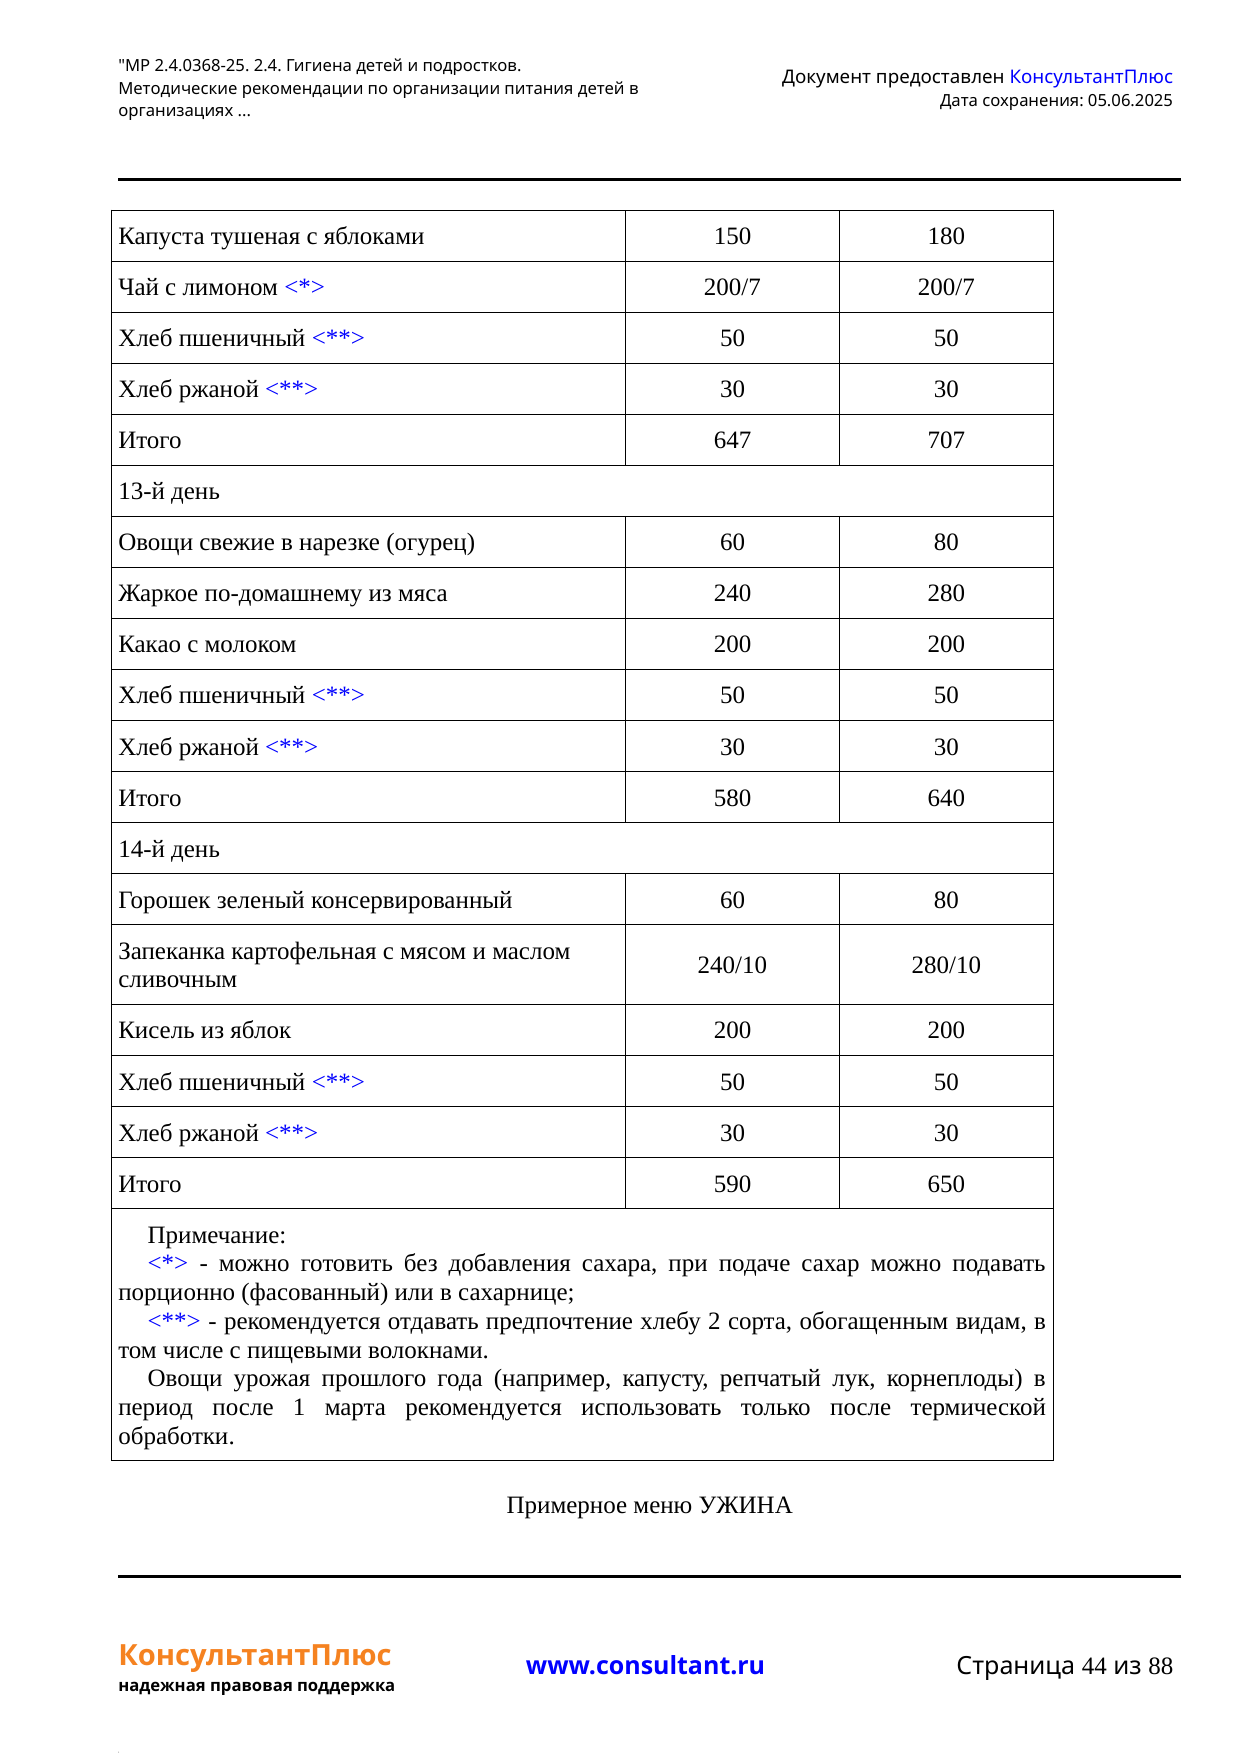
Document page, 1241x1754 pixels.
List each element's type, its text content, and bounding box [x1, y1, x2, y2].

table_cell Итого [112, 415, 625, 465]
table_cell Капуста тушеная с яблоками [112, 211, 625, 261]
table_cell Хлеб пшеничный <**> [112, 670, 625, 720]
table_cell 580 [626, 772, 839, 822]
table_cell Примечание: <*> - можно готовить без добавления сахара, при подаче сахар можно подавать порционно (фасованный) или в сахарнице; <**> - рекомендуется отдавать предпочтение хлебу 2 сорта, обогащенным видам, в том числе с пищевыми волокнами. Овощи урожая прошлого года (например, капусту, репчатый лук, корнеплоды) в период после 1 марта рекомендуется использовать только после термической обработки. [112, 1209, 1053, 1460]
table_cell Чай с лимоном <*> [112, 262, 625, 312]
table_cell Итого [112, 1158, 625, 1208]
table_cell 50 [840, 1056, 1053, 1106]
table_cell 80 [840, 874, 1053, 924]
table_cell Кисель из яблок [112, 1005, 625, 1055]
table_cell 80 [840, 517, 1053, 567]
table_cell Какао с молоком [112, 619, 625, 669]
table_cell 13-й день [112, 466, 1053, 516]
table_cell Запеканка картофельная с мясом и маслом сливочным [112, 925, 625, 1004]
table_cell Хлеб ржаной <**> [112, 1107, 625, 1157]
table_cell 647 [626, 415, 839, 465]
table_cell 50 [840, 670, 1053, 720]
table_cell 30 [840, 1107, 1053, 1157]
table_cell Хлеб пшеничный <**> [112, 1056, 625, 1106]
table_cell 590 [626, 1158, 839, 1208]
table_cell 180 [840, 211, 1053, 261]
table_cell Жаркое по-домашнему из мяса [112, 568, 625, 618]
table_cell 650 [840, 1158, 1053, 1208]
table_cell 50 [626, 313, 839, 363]
table_cell 60 [626, 517, 839, 567]
table_cell 200 [626, 1005, 839, 1055]
table_cell 200 [840, 1005, 1053, 1055]
table_cell Хлеб ржаной <**> [112, 364, 625, 414]
table_cell 200/7 [626, 262, 839, 312]
table_cell Овощи свежие в нарезке (огурец) [112, 517, 625, 567]
table_cell 280/10 [840, 925, 1053, 1004]
table_cell 150 [626, 211, 839, 261]
table_cell 240/10 [626, 925, 839, 1004]
table_cell Хлеб ржаной <**> [112, 721, 625, 771]
table_cell 30 [626, 1107, 839, 1157]
table_cell 280 [840, 568, 1053, 618]
table_cell 30 [626, 364, 839, 414]
table_cell 200/7 [840, 262, 1053, 312]
table_cell 200 [840, 619, 1053, 669]
table_cell Хлеб пшеничный <**> [112, 313, 625, 363]
table_cell 30 [840, 721, 1053, 771]
table_cell 60 [626, 874, 839, 924]
table_cell 707 [840, 415, 1053, 465]
table_cell 30 [626, 721, 839, 771]
table_cell 30 [840, 364, 1053, 414]
table_cell 50 [626, 670, 839, 720]
table_cell Горошек зеленый консервированный [112, 874, 625, 924]
table_cell 50 [626, 1056, 839, 1106]
text Примерное меню УЖИНА [118, 1490, 1181, 1519]
table_cell 14-й день [112, 823, 1053, 873]
table_cell 240 [626, 568, 839, 618]
table_cell 50 [840, 313, 1053, 363]
table_cell 200 [626, 619, 839, 669]
table_cell Итого [112, 772, 625, 822]
table_cell 640 [840, 772, 1053, 822]
